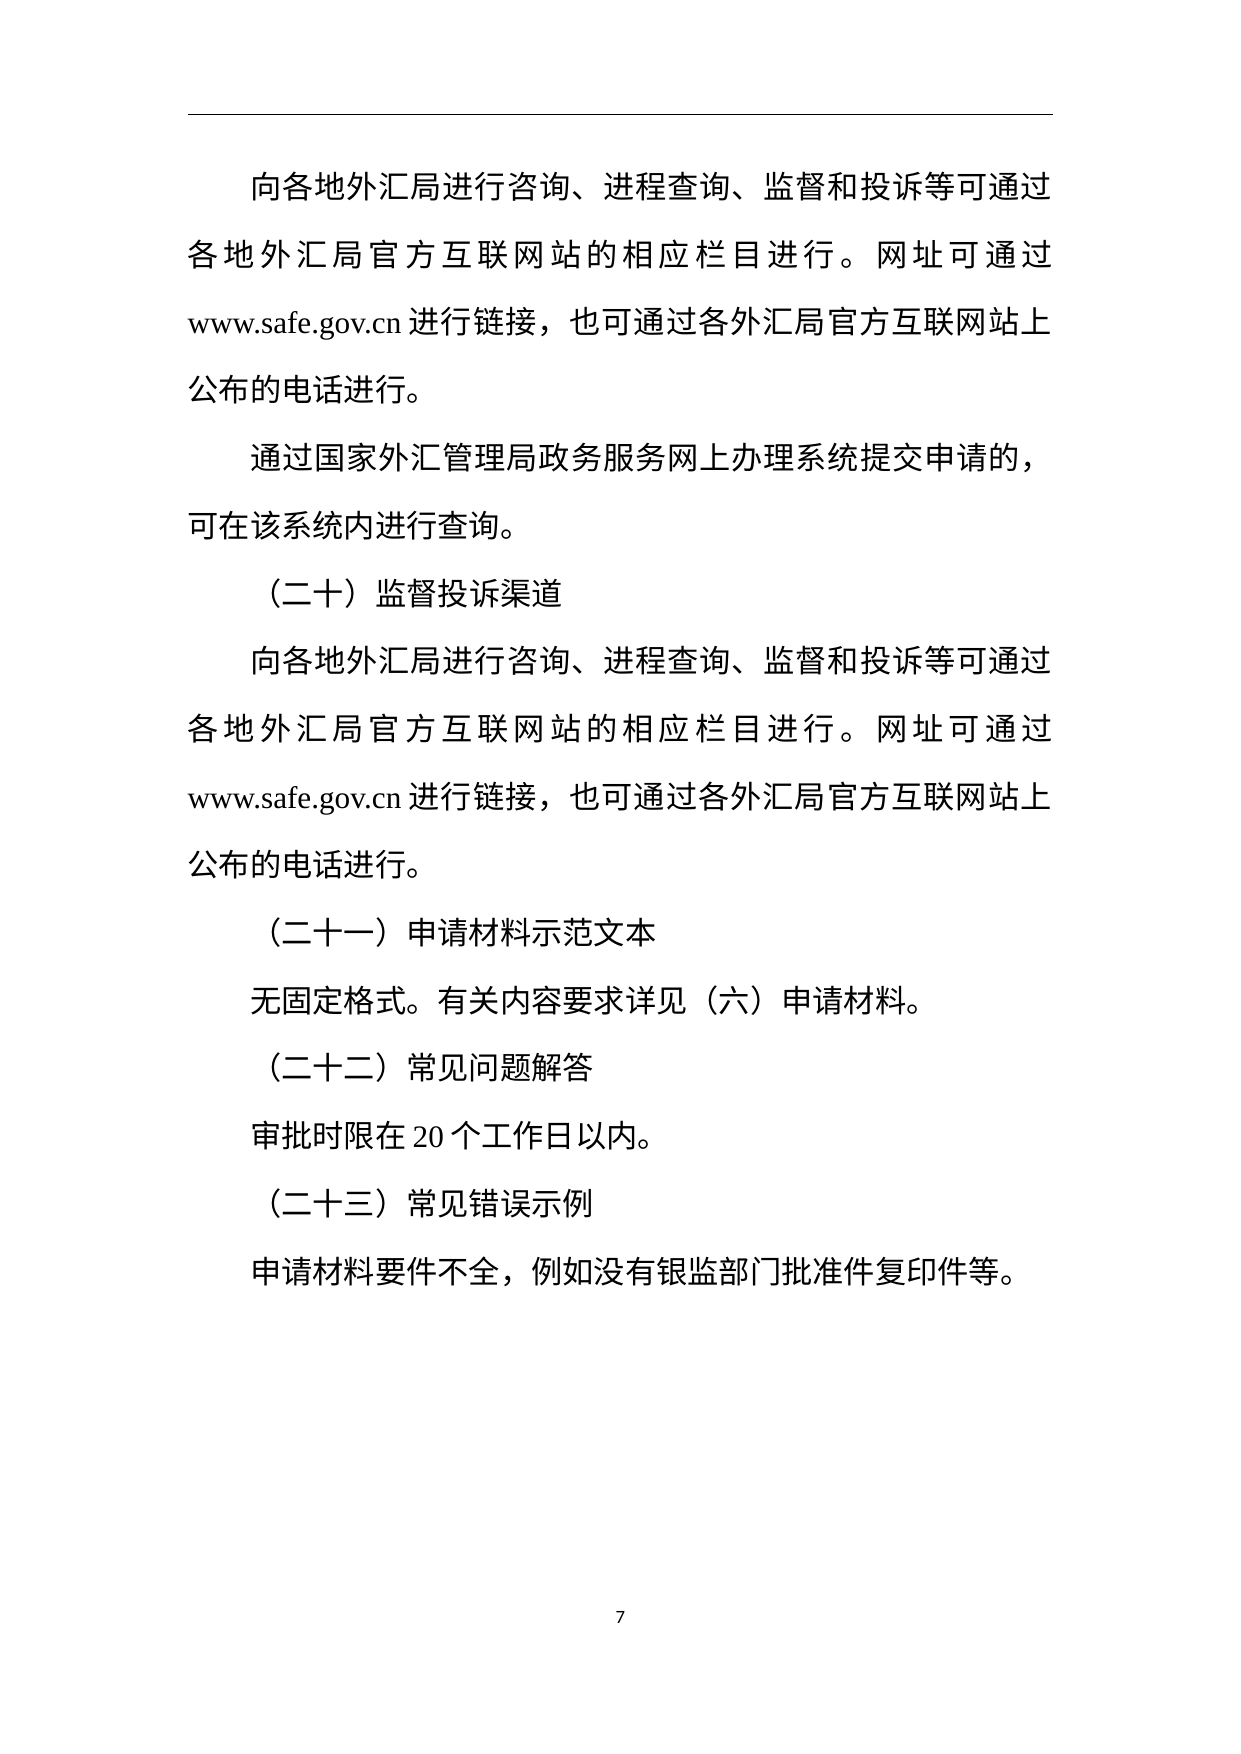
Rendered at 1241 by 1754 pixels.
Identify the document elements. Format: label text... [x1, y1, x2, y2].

text （二十三）常见错误示例 [187, 1179, 1053, 1224]
text （二十二）常见问题解答 [187, 1043, 1053, 1089]
text 申请材料要件不全，例如没有银监部门批准件复印件等。 [187, 1247, 1053, 1292]
text 通过国家外汇管理局政务服务网上办理系统提交申请的，可在该系统内进行查询。 [187, 433, 1053, 546]
text （二十）监督投诉渠道 [187, 569, 1053, 614]
text 向各地外汇局进行咨询、进程查询、监督和投诉等可通过各地外汇局官方互联网站的相应栏目进行。网址可通过www.safe.gov.cn进行链接，也可通过各外汇局官方互联网站上公布的电话进行。 [187, 162, 1053, 411]
text 无固定格式。有关内容要求详见（六）申请材料。 [187, 976, 1053, 1021]
text （二十一）申请材料示范文本 [187, 908, 1053, 953]
text 向各地外汇局进行咨询、进程查询、监督和投诉等可通过各地外汇局官方互联网站的相应栏目进行。网址可通过www.safe.gov.cn进行链接，也可通过各外汇局官方互联网站上公布的电话进行。 [187, 637, 1053, 885]
text 审批时限在20个工作日以内。 [187, 1111, 1053, 1157]
